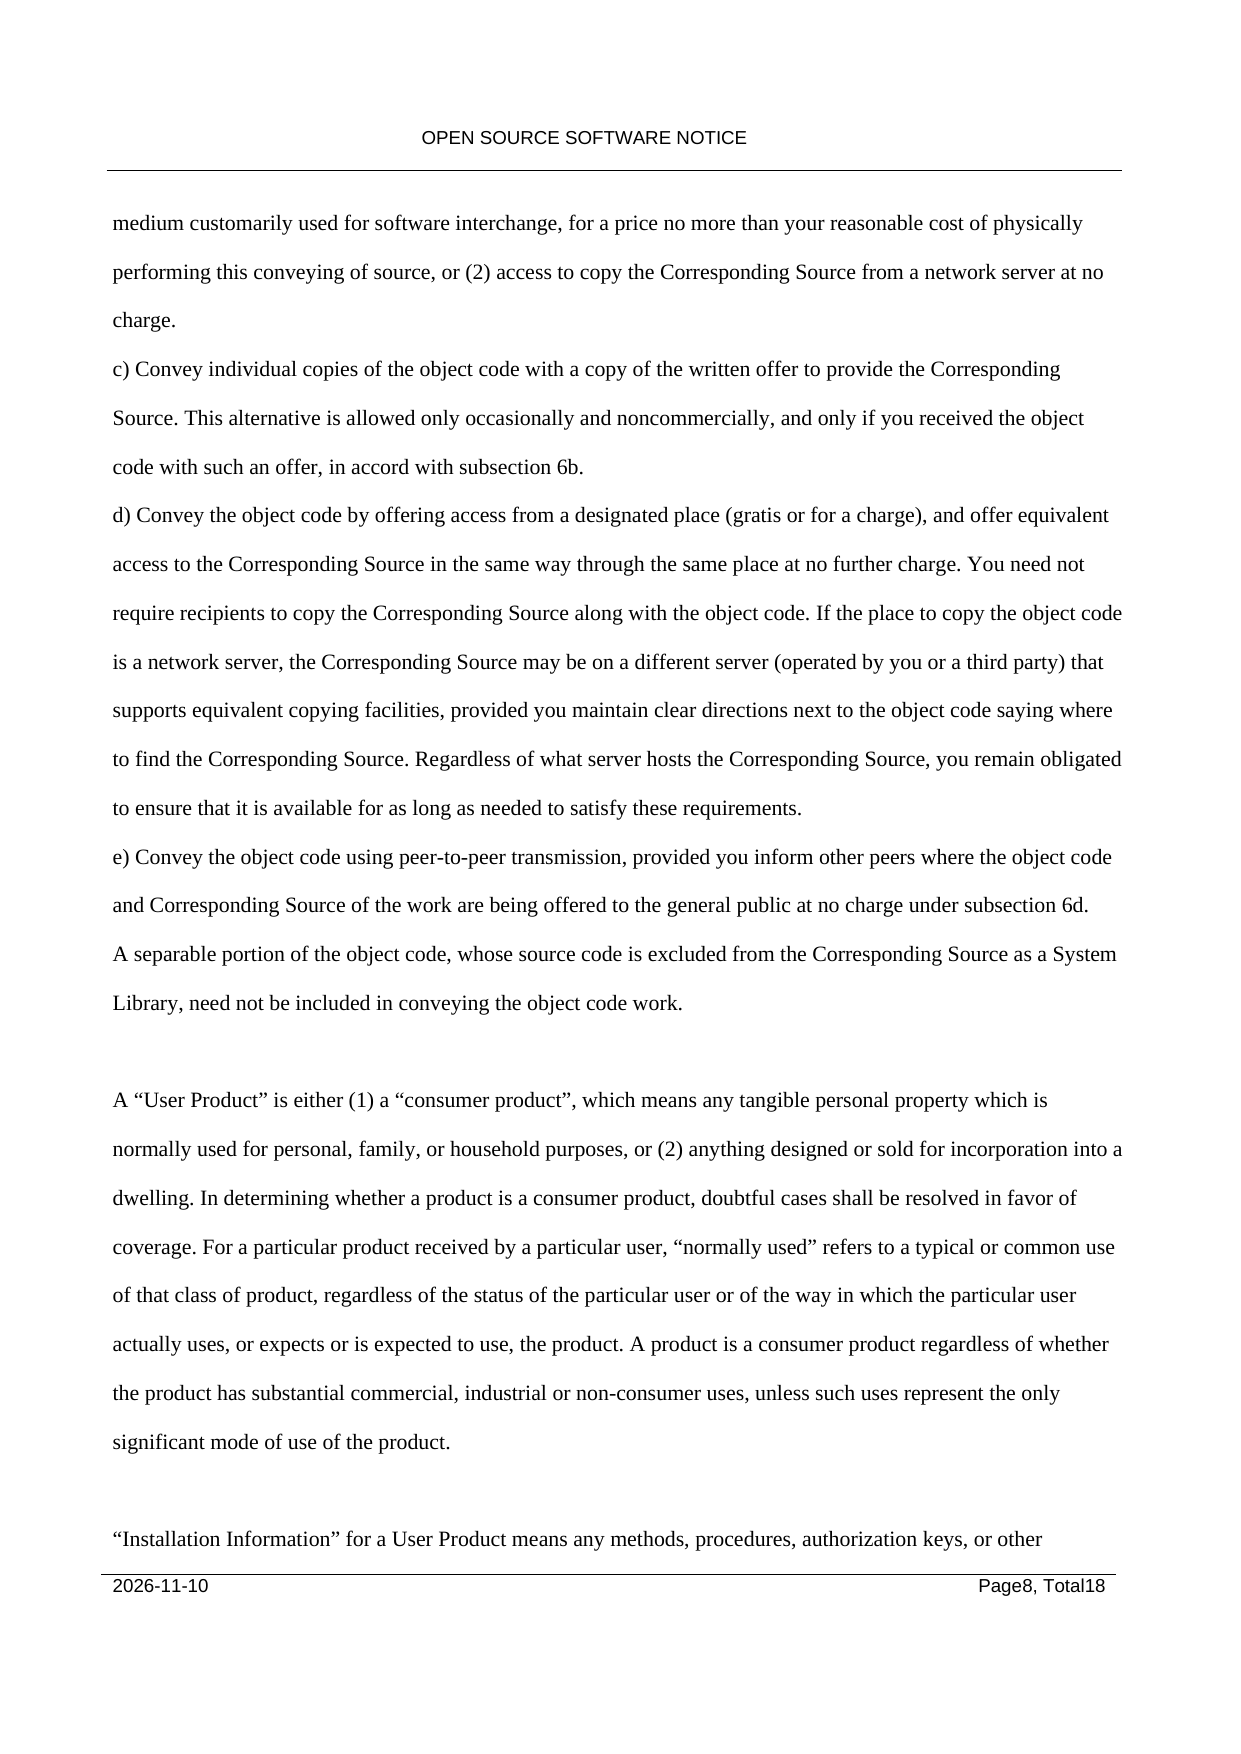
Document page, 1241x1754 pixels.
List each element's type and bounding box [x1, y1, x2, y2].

text [112, 206, 1128, 1555]
